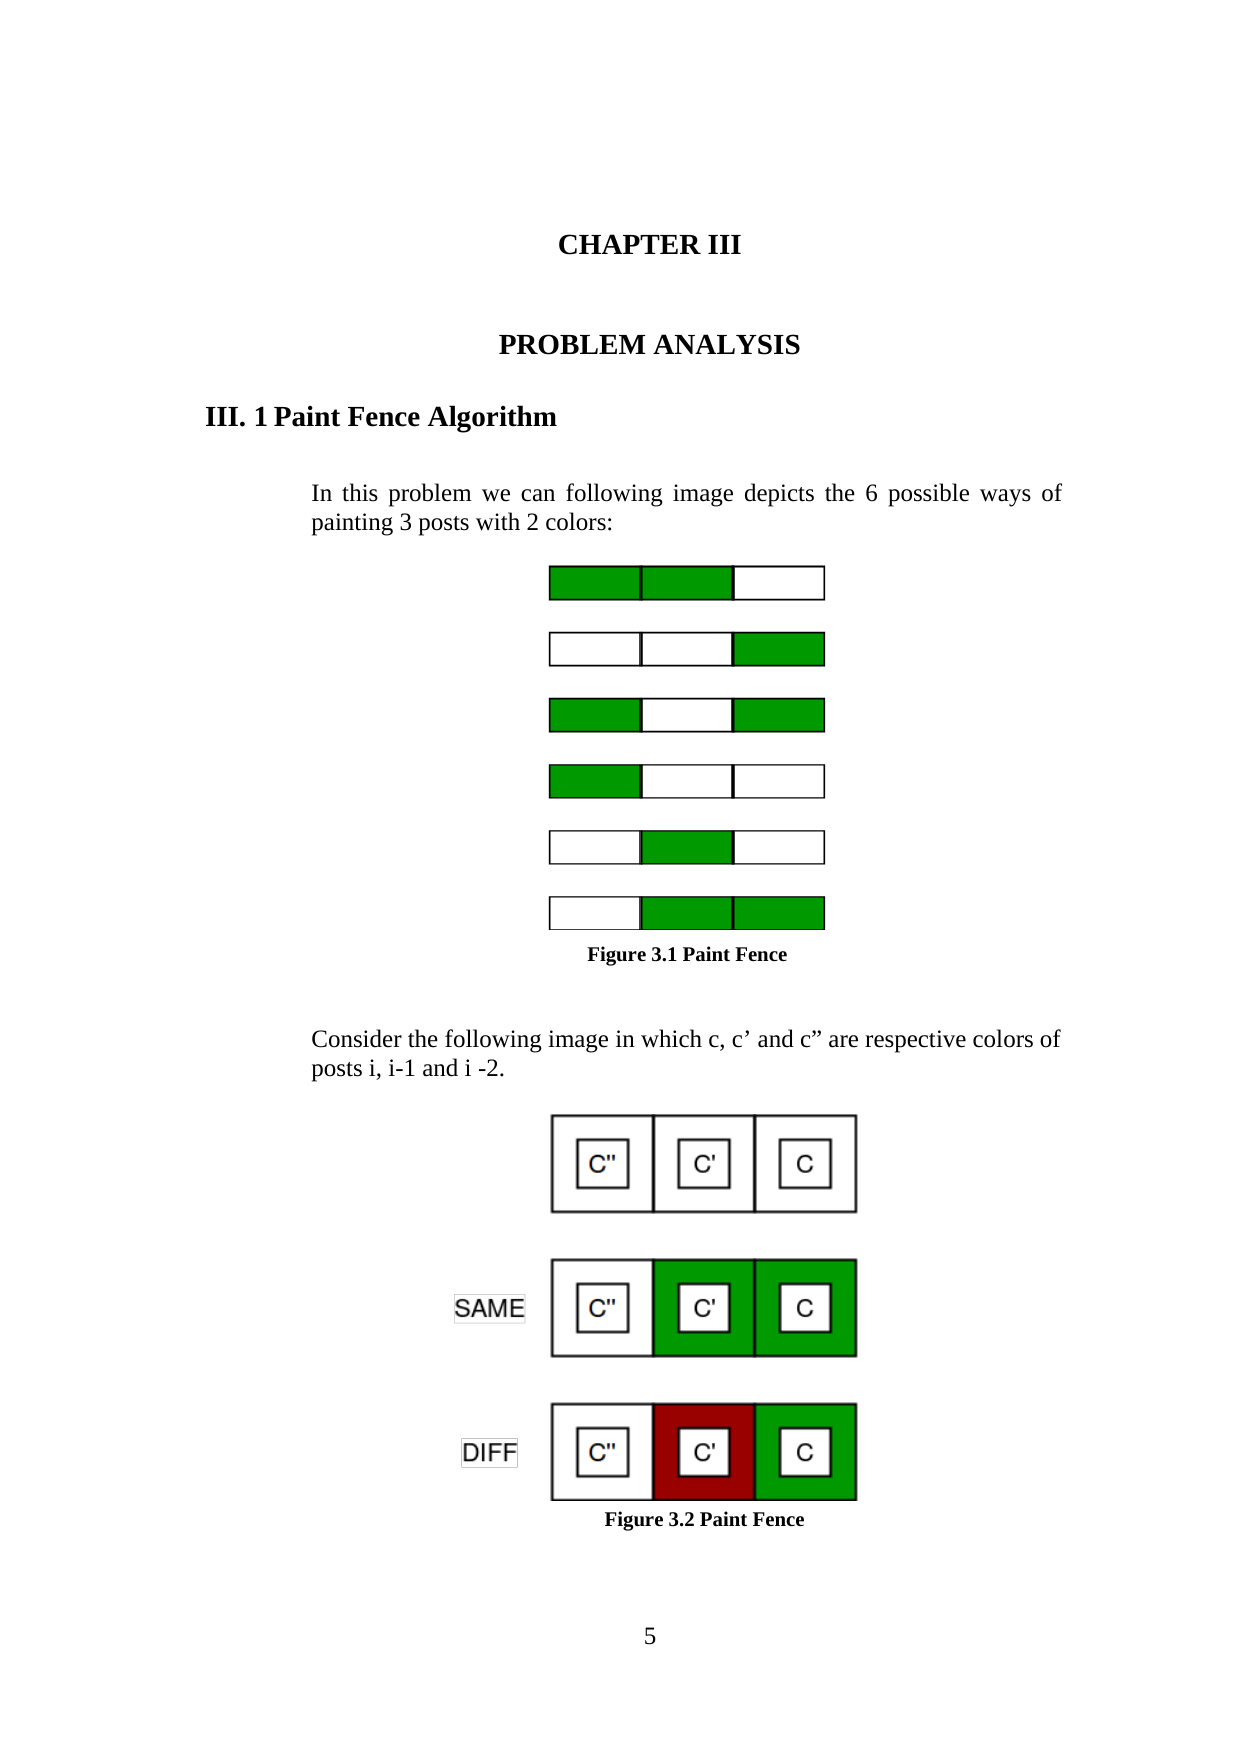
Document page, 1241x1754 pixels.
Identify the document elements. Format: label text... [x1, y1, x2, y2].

text Consider the following image in which c, c’ and c” are respective colors of posts i, i-1 and i -2. [311, 995, 1063, 1082]
text Figure 3.1 Paint Fence [311, 942, 1063, 966]
subtitle Paint Fence Algorithm [236, 399, 1063, 432]
picture [548, 565, 826, 930]
subtitle PROBLEM ANALYSIS [236, 327, 1063, 361]
picture [453, 1114, 858, 1501]
subtitle CHAPTER III [236, 227, 1063, 261]
text In this problem we can following image depicts the 6 possible ways of painting 3 posts with 2 colors: [311, 478, 1063, 536]
text Figure 3.2 Paint Fence [236, 1507, 1063, 1531]
